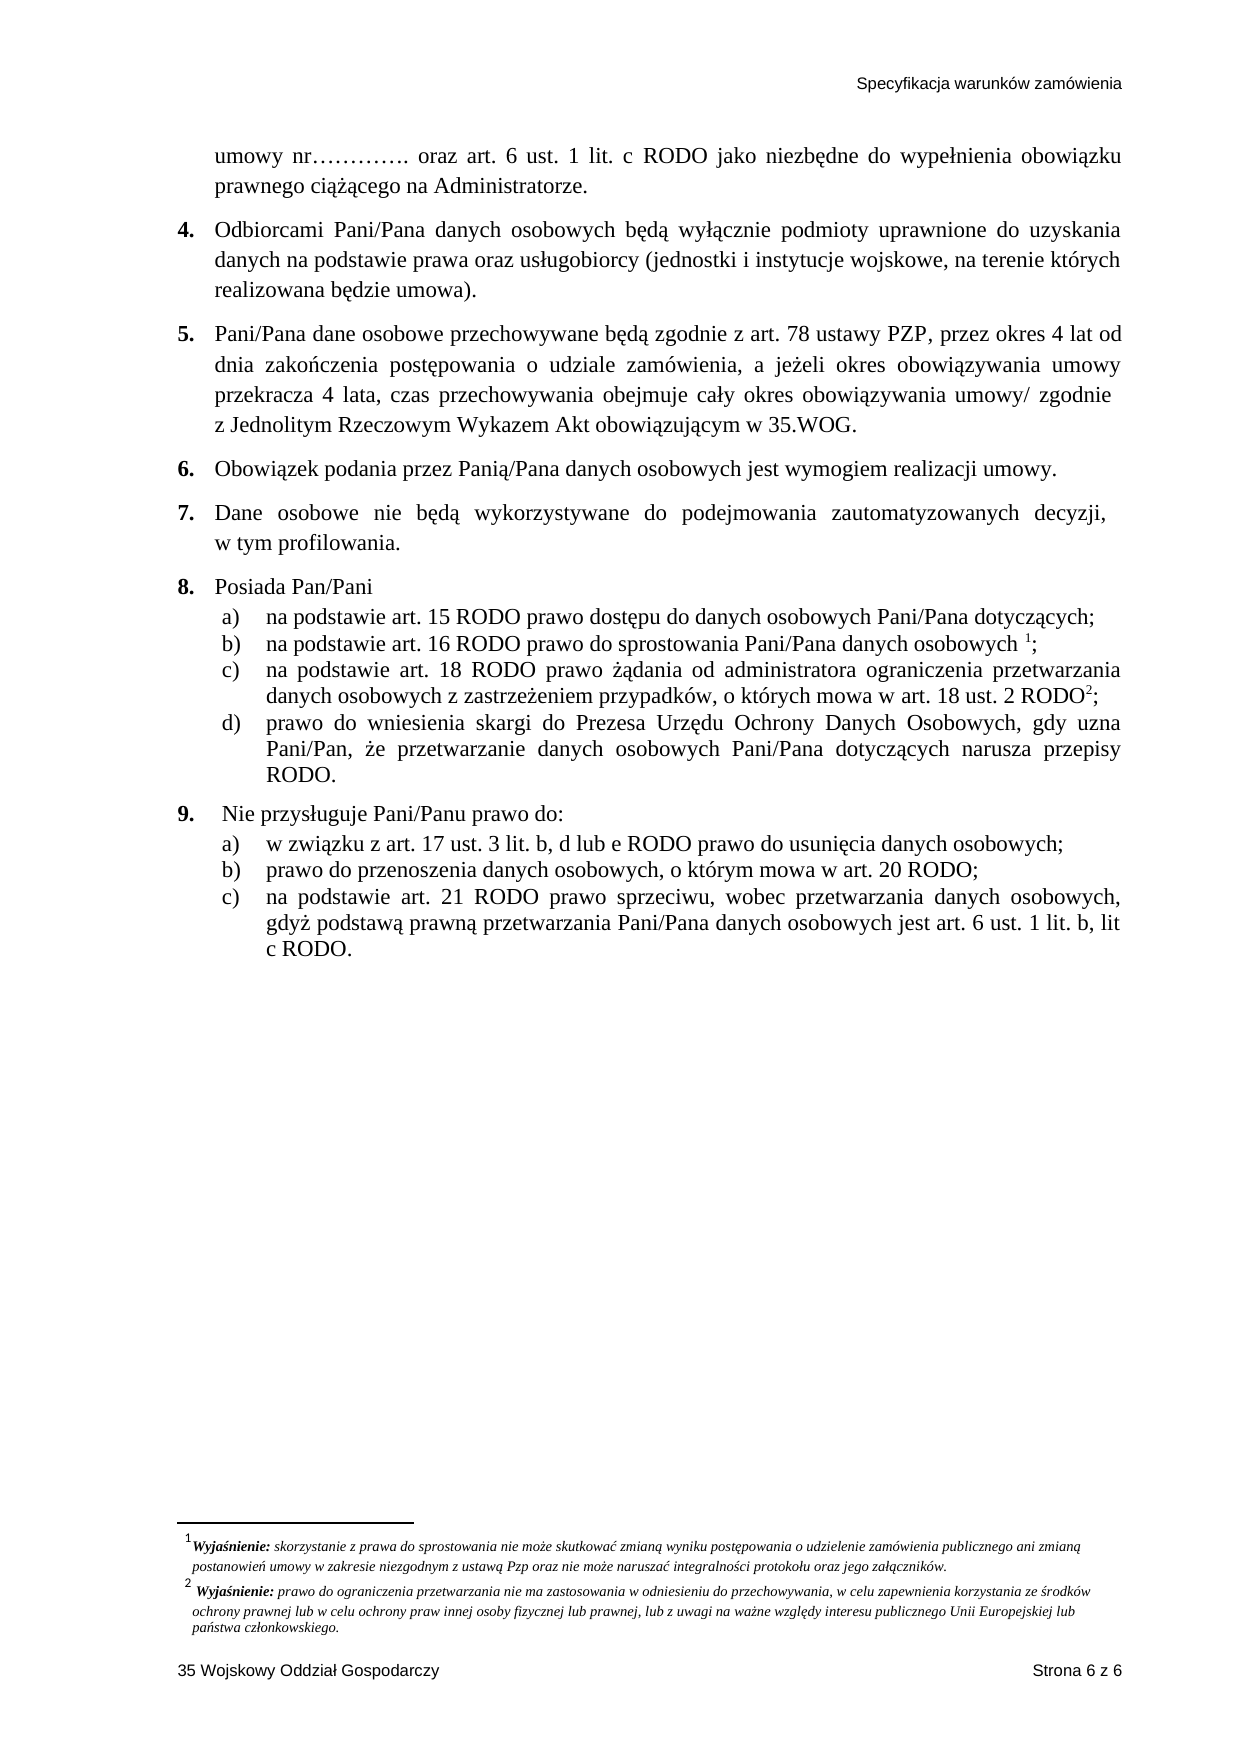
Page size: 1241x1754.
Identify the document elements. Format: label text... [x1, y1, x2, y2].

list Posiada Pan/Pani [177, 573, 1122, 599]
list na podstawie art. 18 RODO prawo żądania od administratora ograniczenia przetwarzania danych osobowych z zastrzeżeniem przypadków, o których mowa w art. 18 ust. 2 RODO; [222, 656, 1122, 709]
list Odbiorcami Pani/Pana danych osobowych będą wyłącznie podmioty uprawnione do uzyskania danych na podstawie prawa oraz usługobiorcy (jednostki i instytucje wojskowe, na terenie których realizowana będzie umowa). [177, 216, 1122, 303]
list w związku z art. 17 ust. 3 lit. b, d lub e RODO prawo do usunięcia danych osobowych; [222, 830, 1122, 856]
list Obowiązek podania przez Panią/Pana danych osobowych jest wymogiem realizacji umowy. [177, 455, 1122, 481]
list na podstawie art. 15 RODO prawo dostępu do danych osobowych Pani/Pana dotyczących; [222, 603, 1122, 630]
list prawo do przenoszenia danych osobowych, o którym mowa w art. 20 RODO; [222, 856, 1122, 883]
list Dane osobowe nie będą wykorzystywane do podejmowania zautomatyzowanych decyzji, w tym profilowania. [177, 499, 1122, 556]
list Nie przysługuje Pani/Panu prawo do: [177, 800, 1122, 826]
list prawo do wniesienia skargi do Prezesa Urzędu Ochrony Danych Osobowych, gdy uzna Pani/Pan, że przetwarzanie danych osobowych Pani/Pana dotyczących narusza przepisy RODO. [222, 709, 1122, 788]
list Pani/Pana dane osobowe przechowywane będą zgodnie z art. 78 ustawy PZP, przez okres 4 lat od dnia zakończenia postępowania o udziale zamówienia, a jeżeli okres obowiązywania umowy przekracza 4 lata, czas przechowywania obejmuje cały okres obowiązywania umowy/ zgodnie z Jednolitym Rzeczowym Wykazem Akt obowiązującym w 35.WOG. [177, 320, 1122, 437]
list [177, 142, 1122, 198]
list na podstawie art. 16 RODO prawo do sprostowania Pani/Pana danych osobowych ; [222, 630, 1122, 656]
list na podstawie art. 21 RODO prawo sprzeciwu, wobec przetwarzania danych osobowych, gdyż podstawą prawną przetwarzania Pani/Pana danych osobowych jest art. 6 ust. 1 lit. b, lit c RODO. [222, 883, 1122, 962]
